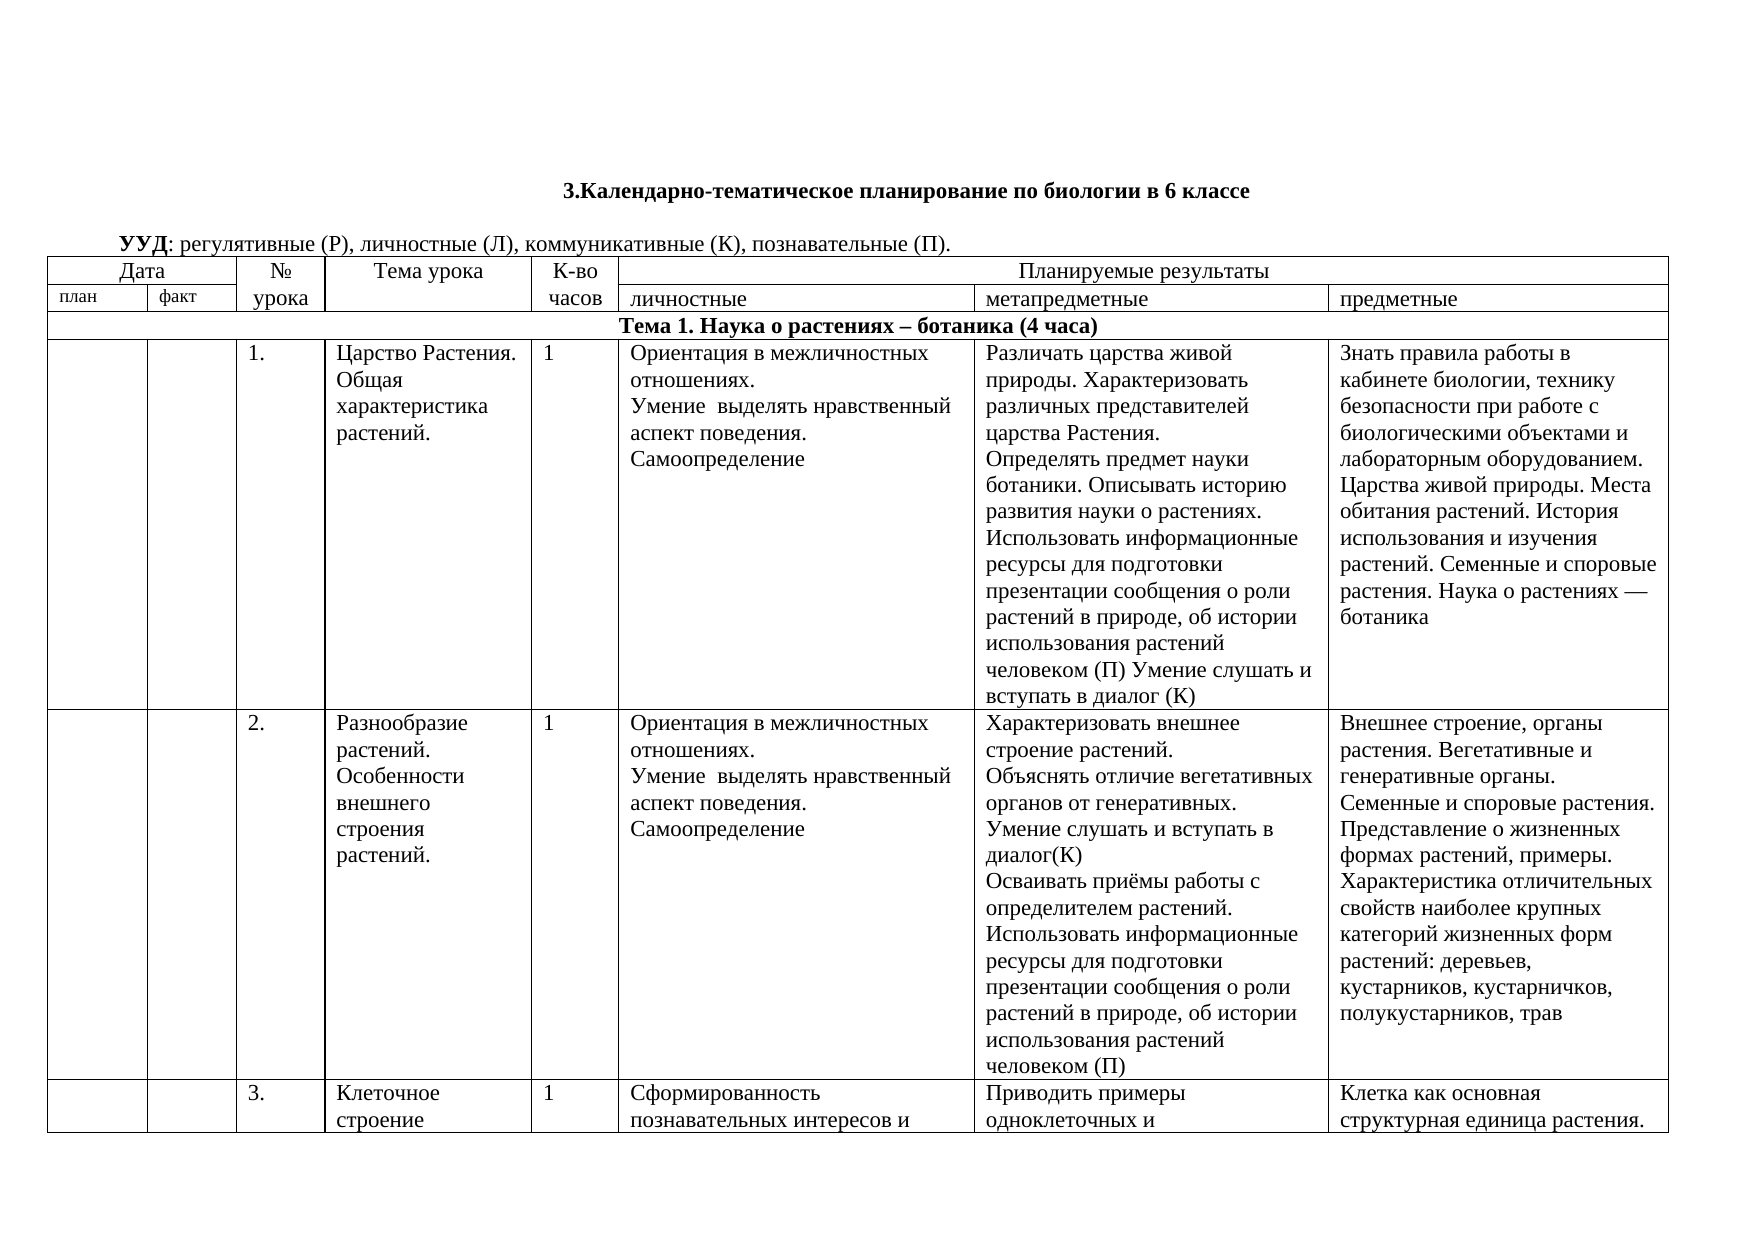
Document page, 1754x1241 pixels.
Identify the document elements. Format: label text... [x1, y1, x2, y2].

table_cell [48, 710, 147, 1078]
table_cell [48, 340, 147, 708]
table_cell 1. [237, 340, 324, 708]
table_cell Царство Растения. Общая характеристика растений. [326, 340, 531, 708]
table_cell [148, 1080, 236, 1132]
table_cell метапредметные [975, 285, 1328, 311]
table_header Тема урока [326, 257, 531, 311]
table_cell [975, 1080, 1328, 1132]
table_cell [326, 1080, 531, 1132]
table_cell Внешнее строение, органы растения. Вегетативные и генеративные органы. Семенные и споровые растения. Представление о жизненных формах растений, примеры. Характеристика отличительных свойств наиболее крупных категорий жизненных форм растений: деревьев, кустарников, кустарничков, полукустарников, трав [1329, 710, 1668, 1078]
table_header Дата [48, 257, 236, 284]
table_cell 1 [532, 710, 618, 1078]
table_cell Ориентация в межличностных отношениях. Умение выделять нравственный аспект поведения. Самоопределение [619, 340, 974, 708]
table_cell факт [148, 285, 236, 311]
table_cell 1 [532, 1080, 618, 1132]
table_cell Ориентация в межличностных отношениях. Умение выделять нравственный аспект поведения. Самоопределение [619, 710, 974, 1078]
table_header К-во часов [532, 257, 618, 311]
table_cell Различать царства живой природы. Характеризовать различных представителей царства Растения. Определять предмет науки ботаники. Описывать историю развития науки о растениях. Использовать информационные ресурсы для подготовки презентации сообщения о роли растений в природе, об истории использования растений человеком (П) Умение слушать и вступать в диалог (К) [975, 340, 1328, 708]
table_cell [619, 1080, 974, 1132]
table_cell [148, 710, 236, 1078]
table_header № урока [237, 257, 324, 311]
table_header Планируемые результаты [619, 257, 1668, 284]
table_cell 3. [237, 1080, 324, 1132]
table_cell Разнообразие растений. Особенности внешнего строения растений. [326, 710, 531, 1078]
table_cell предметные [1329, 285, 1668, 311]
table_cell личностные [619, 285, 974, 311]
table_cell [1329, 1080, 1668, 1132]
table_cell Знать правила работы в кабинете биологии, технику безопасности при работе с биологическими объектами и лабораторным оборудованием. Царства живой природы. Места обитания растений. История использования и изучения растений. Семенные и споровые растения. Наука о растениях — ботаника [1329, 340, 1668, 708]
table_cell 1 [532, 340, 618, 708]
table_cell [48, 1080, 147, 1132]
text УУД: регулятивные (Р), личностные (Л), коммуникативные (К), познавательные (П). [59, 230, 1695, 256]
text 3.Календарно-тематическое планирование по биологии в 6 классе [59, 177, 1695, 203]
table_cell план [48, 285, 147, 311]
table_cell Тема 1. Наука о растениях – ботаника (4 часа) [48, 312, 1668, 338]
table_cell [148, 340, 236, 708]
table_cell 2. [237, 710, 324, 1078]
table_cell Характеризовать внешнее строение растений. Объяснять отличие вегетативных органов от генеративных. Умение слушать и вступать в диалог(К) Осваивать приёмы работы с определителем растений. Использовать информационные ресурсы для подготовки презентации сообщения о роли растений в природе, об истории использования растений человеком (П) [975, 710, 1328, 1078]
